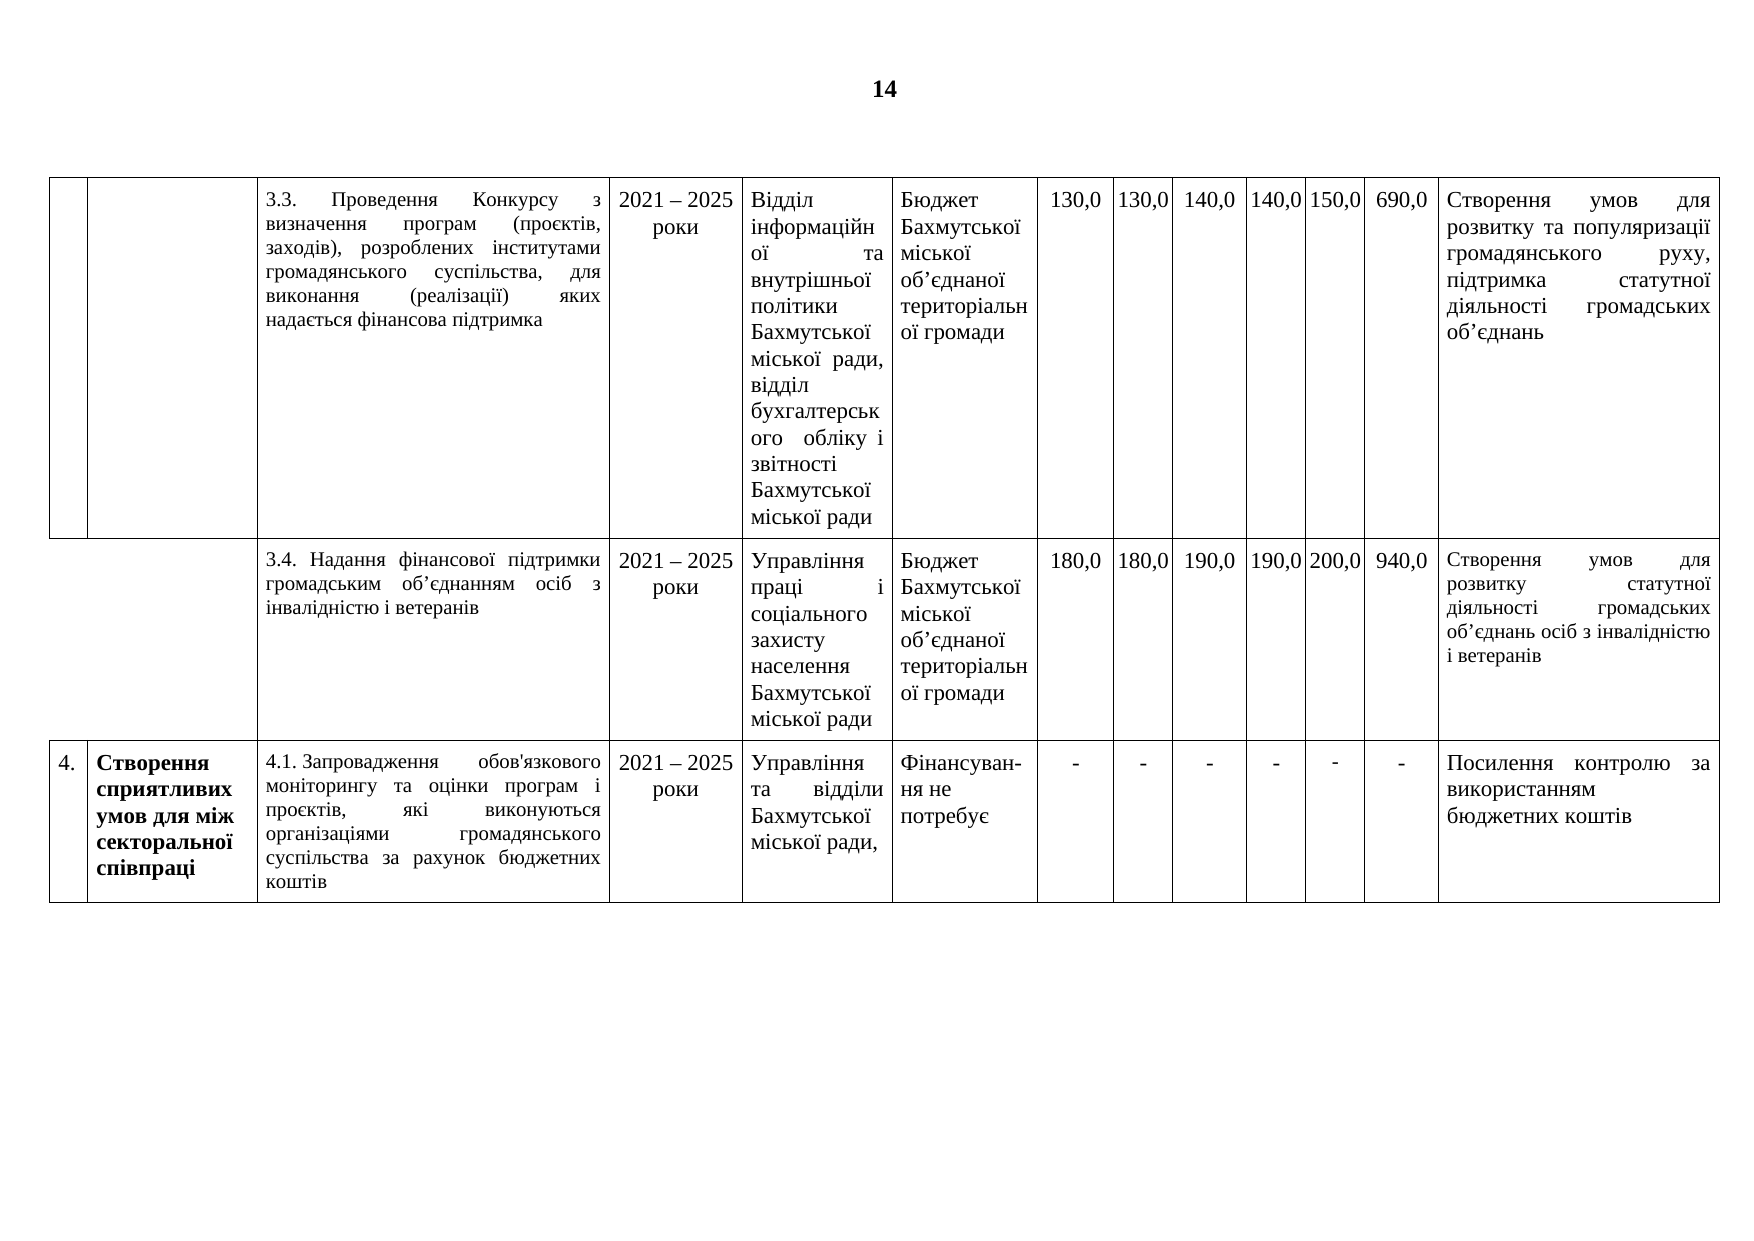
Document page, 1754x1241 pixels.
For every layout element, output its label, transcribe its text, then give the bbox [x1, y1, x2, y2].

table_cell 3.4. Надання фінансової підтримки громадським об’єднанням осіб з інвалідністю і ветеранів [258, 539, 609, 740]
table_cell 200,0 [1306, 539, 1364, 740]
table_cell 2021 – 2025 роки [610, 741, 742, 902]
table_cell Посилення контролю за використанням бюджетних коштів [1439, 741, 1719, 902]
table_cell - [1173, 741, 1246, 902]
table_cell 150,0 [1306, 178, 1364, 537]
table_cell 190,0 [1173, 539, 1246, 740]
table_cell Управління праці і соціального захисту населення Бахмутської міської ради [743, 539, 892, 740]
table_cell 180,0 [1038, 539, 1113, 740]
table_cell - [1247, 741, 1305, 902]
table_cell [893, 178, 1037, 537]
table_cell 140,0 [1247, 178, 1305, 537]
table_cell [88, 178, 257, 537]
table_cell 130,0 [1114, 178, 1172, 537]
table_cell Відділ інформаційної та внутрішньої політики Бахмутської міської ради, відділ бухгалтерського обліку і звітності Бахмутської міської ради [743, 178, 892, 537]
table_cell - [1114, 741, 1172, 902]
table_cell Створення умов для розвитку статутної діяльності громадських об’єднань осіб з інвалідністю і ветеранів [1439, 539, 1719, 740]
table_cell 190,0 [1247, 539, 1305, 740]
table_cell 180,0 [1114, 539, 1172, 740]
table_cell 2021 – 2025 роки [610, 539, 742, 740]
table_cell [893, 741, 1037, 902]
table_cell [88, 741, 257, 902]
table_cell - [1306, 741, 1364, 902]
table_cell Бюджет Бахмутської міської об’єднаної територіальної громади [893, 539, 1037, 740]
table_cell - [1038, 741, 1113, 902]
table_cell 3.3. Проведення Конкурсу з визначення програм (проєктів, заходів), розроблених інститутами громадянського суспільства, для виконання (реалізації) яких надається фінансова підтримка [258, 178, 609, 537]
table_cell 2021 – 2025 роки [610, 178, 742, 537]
table_cell 940,0 [1365, 539, 1438, 740]
table_cell 130,0 [1038, 178, 1113, 537]
table_cell [50, 178, 87, 537]
table_cell - [1365, 741, 1438, 902]
table_cell Управління та відділи Бахмутської міської ради, [743, 741, 892, 902]
table_cell 4. [50, 741, 87, 902]
table_cell 4.1. Запровадження обов'язкового моніторингу та оцінки програм і проєктів, які виконуються організаціями громадянського суспільства за рахунок бюджетних коштів [258, 741, 609, 902]
table_cell Створення умов для розвитку та популяризації громадянського руху, підтримка статутної діяльності громадських об’єднань [1439, 178, 1719, 537]
table_cell 690,0 [1365, 178, 1438, 537]
table_cell 140,0 [1173, 178, 1246, 537]
